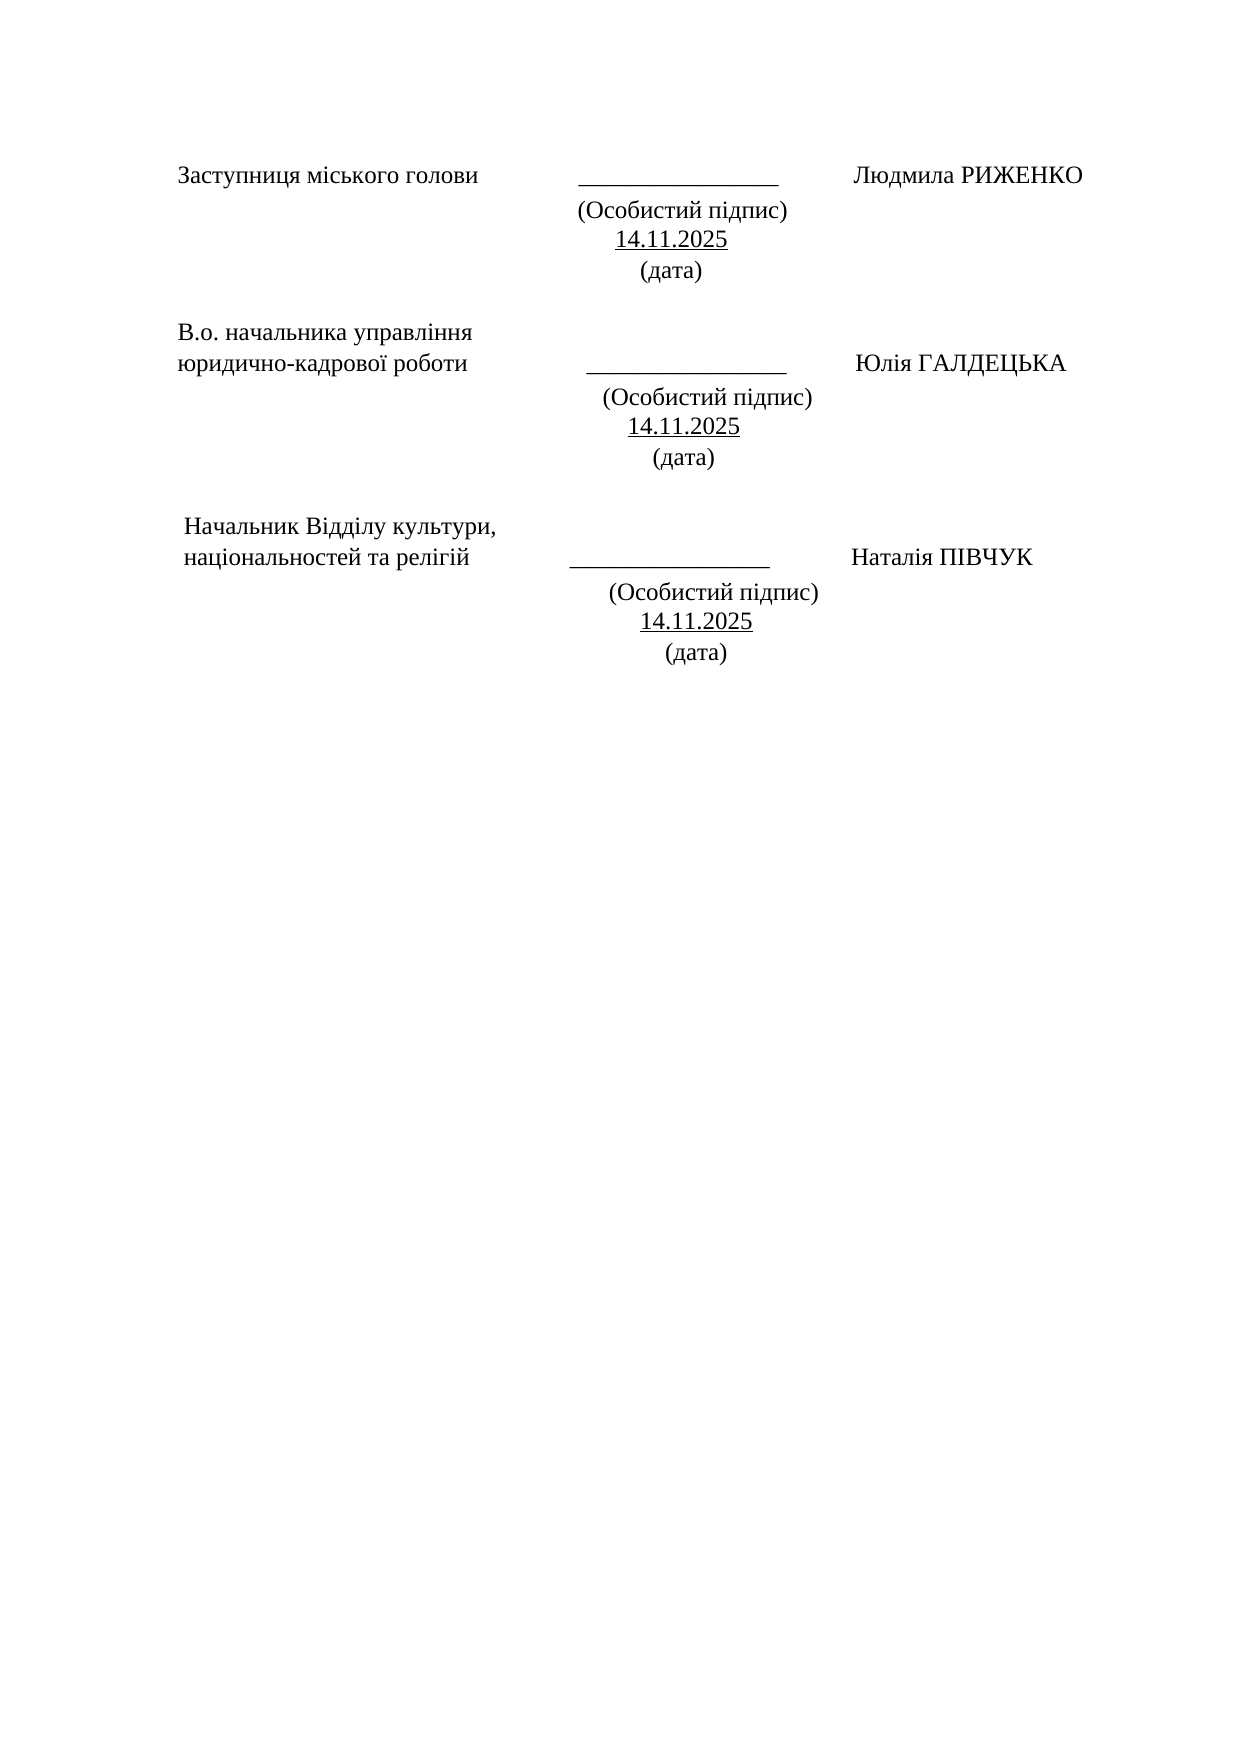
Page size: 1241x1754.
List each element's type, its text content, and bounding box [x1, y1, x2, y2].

text Начальник Відділу культури, [177, 511, 1152, 540]
text (дата) [177, 255, 1152, 283]
subtitle (Особистий підпис) [177, 382, 1152, 411]
text В.о. начальника управління [177, 317, 1152, 346]
text Заступниця міського голови ________________ Людмила РИЖЕНКО [177, 160, 1152, 189]
text (дата) [177, 442, 1152, 471]
text 14.11.2025 [177, 606, 1152, 634]
text 14.11.2025 [177, 224, 1152, 252]
text національностей та релігій ________________ Наталія ПІВЧУК [177, 542, 1152, 571]
subtitle (Особистий підпис) [177, 577, 1152, 606]
text (дата) [177, 637, 1152, 666]
text 14.11.2025 [177, 411, 1152, 440]
text юридично-кадрової роботи ________________ Юлія ГАЛДЕЦЬКА [177, 348, 1152, 377]
subtitle (Особистий підпис) [177, 195, 1152, 224]
